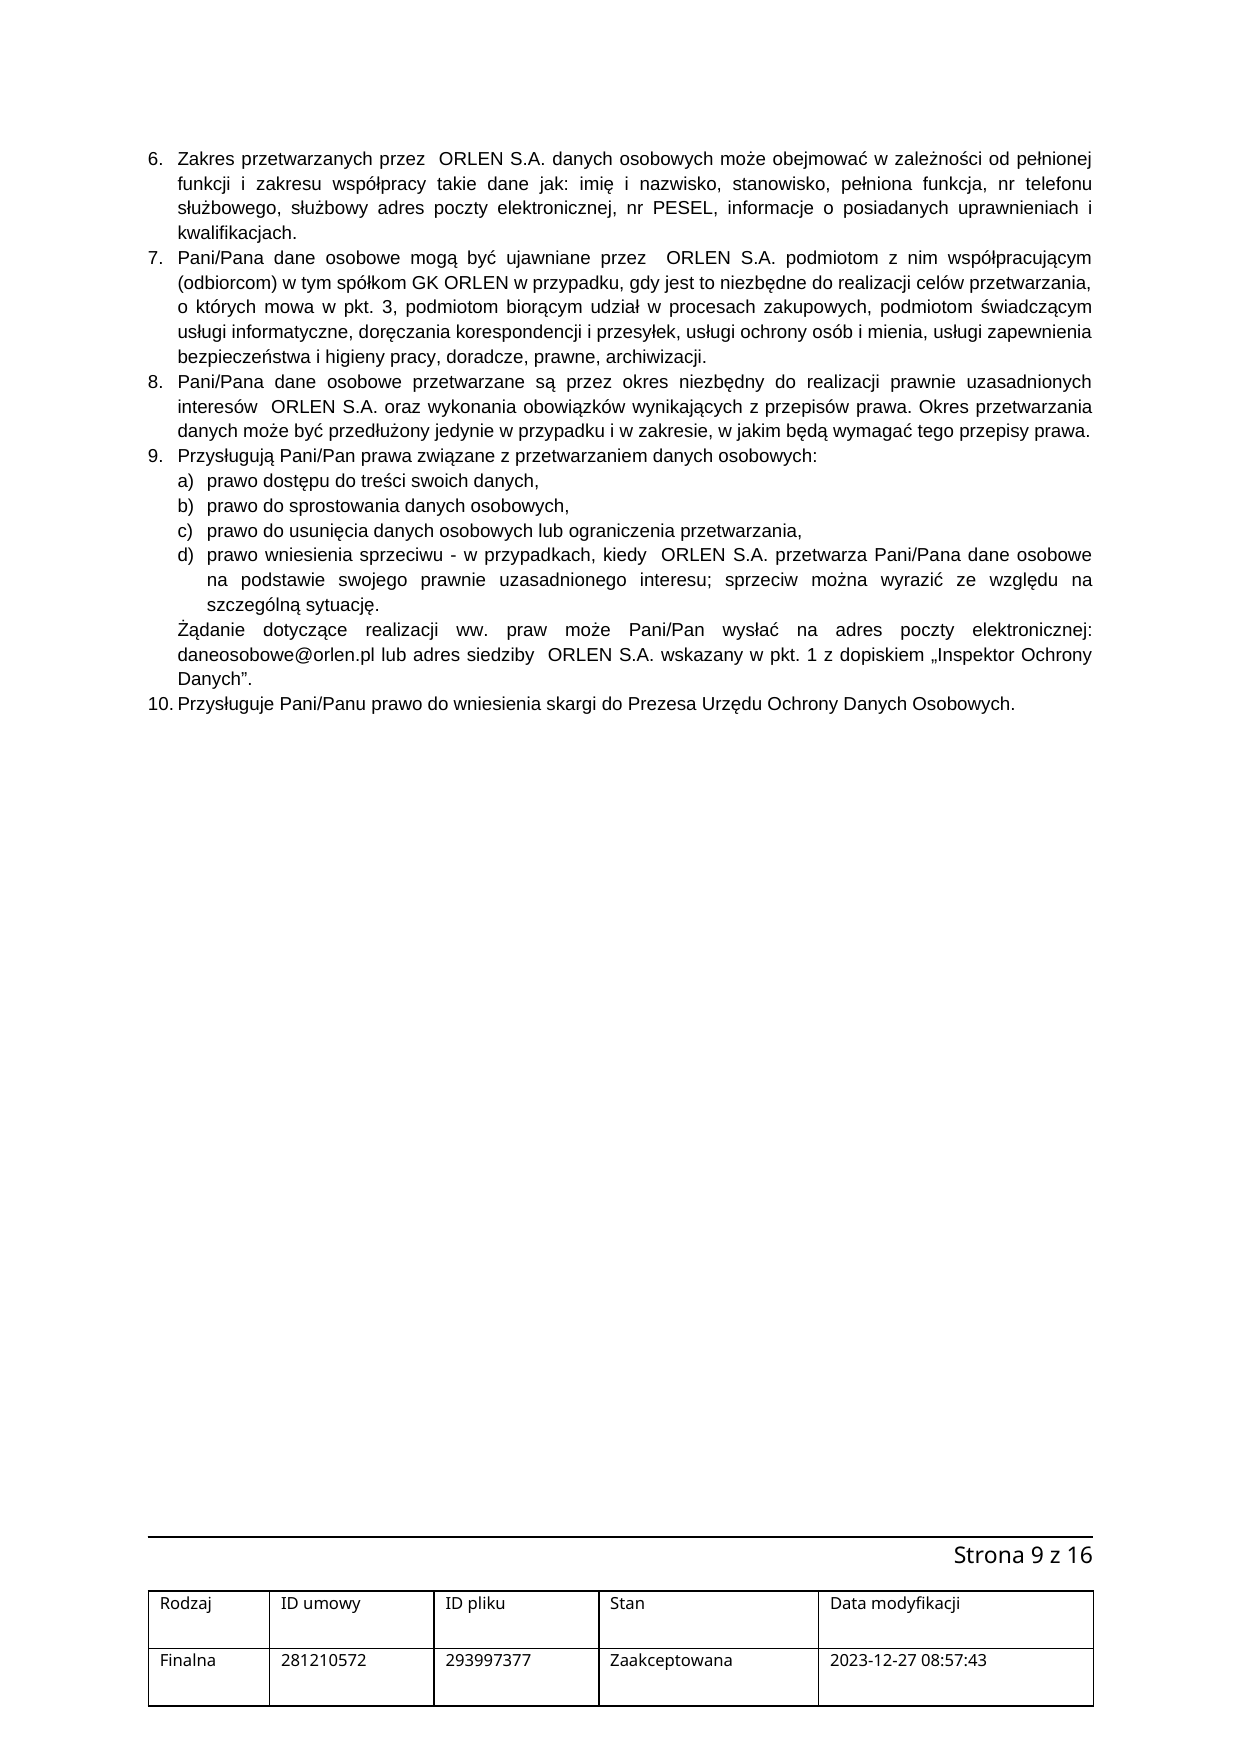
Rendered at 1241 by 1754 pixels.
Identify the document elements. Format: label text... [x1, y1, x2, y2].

list Zakres przetwarzanych przez ORLEN S.A. danych osobowych może obejmować w zależności od pełnionej funkcji i zakresu współpracy takie dane jak: imię i nazwisko, stanowisko, pełniona funkcja, nr telefonu służbowego, służbowy adres poczty elektronicznej, nr PESEL, informacje o posiadanych uprawnieniach i kwalifikacjach. [148, 148, 1093, 243]
list Pani/Pana dane osobowe przetwarzane są przez okres niezbędny do realizacji prawnie uzasadnionych interesów ORLEN S.A. oraz wykonania obowiązków wynikających z przepisów prawa. Okres przetwarzania danych może być przedłużony jedynie w przypadku i w zakresie, w jakim będą wymagać tego przepisy prawa. [148, 371, 1093, 442]
list Przysługują Pani/Pan prawa związane z przetwarzaniem danych osobowych: [148, 445, 1093, 467]
list Pani/Pana dane osobowe mogą być ujawniane przez ORLEN S.A. podmiotom z nim współpracującym (odbiorcom) w tym spółkom GK ORLEN w przypadku, gdy jest to niezbędne do realizacji celów przetwarzania, o których mowa w pkt. 3, podmiotom biorącym udział w procesach zakupowych, podmiotom świadczącym usługi informatyczne, doręczania korespondencji i przesyłek, usługi ochrony osób i mienia, usługi zapewnienia bezpieczeństwa i higieny pracy, doradcze, prawne, archiwizacji. [148, 247, 1093, 367]
list prawo do usunięcia danych osobowych lub ograniczenia przetwarzania, [177, 519, 1093, 541]
list prawo do sprostowania danych osobowych, [177, 495, 1093, 516]
list Przysługuje Pani/Panu prawo do wniesienia skargi do Prezesa Urzędu Ochrony Danych Osobowych. [148, 693, 1093, 714]
text Żądanie dotyczące realizacji ww. praw może Pani/Pan wysłać na adres poczty elektronicznej: daneosobowe@orlen.pl lub adres siedziby ORLEN S.A. wskazany w pkt. 1 z dopiskiem „Inspektor Ochrony Danych”. [177, 619, 1093, 690]
list prawo dostępu do treści swoich danych, [177, 470, 1093, 491]
list prawo wniesienia sprzeciwu - w przypadkach, kiedy ORLEN S.A. przetwarza Pani/Pana dane osobowe na podstawie swojego prawnie uzasadnionego interesu; sprzeciw można wyrazić ze względu na szczególną sytuację. [177, 544, 1093, 615]
